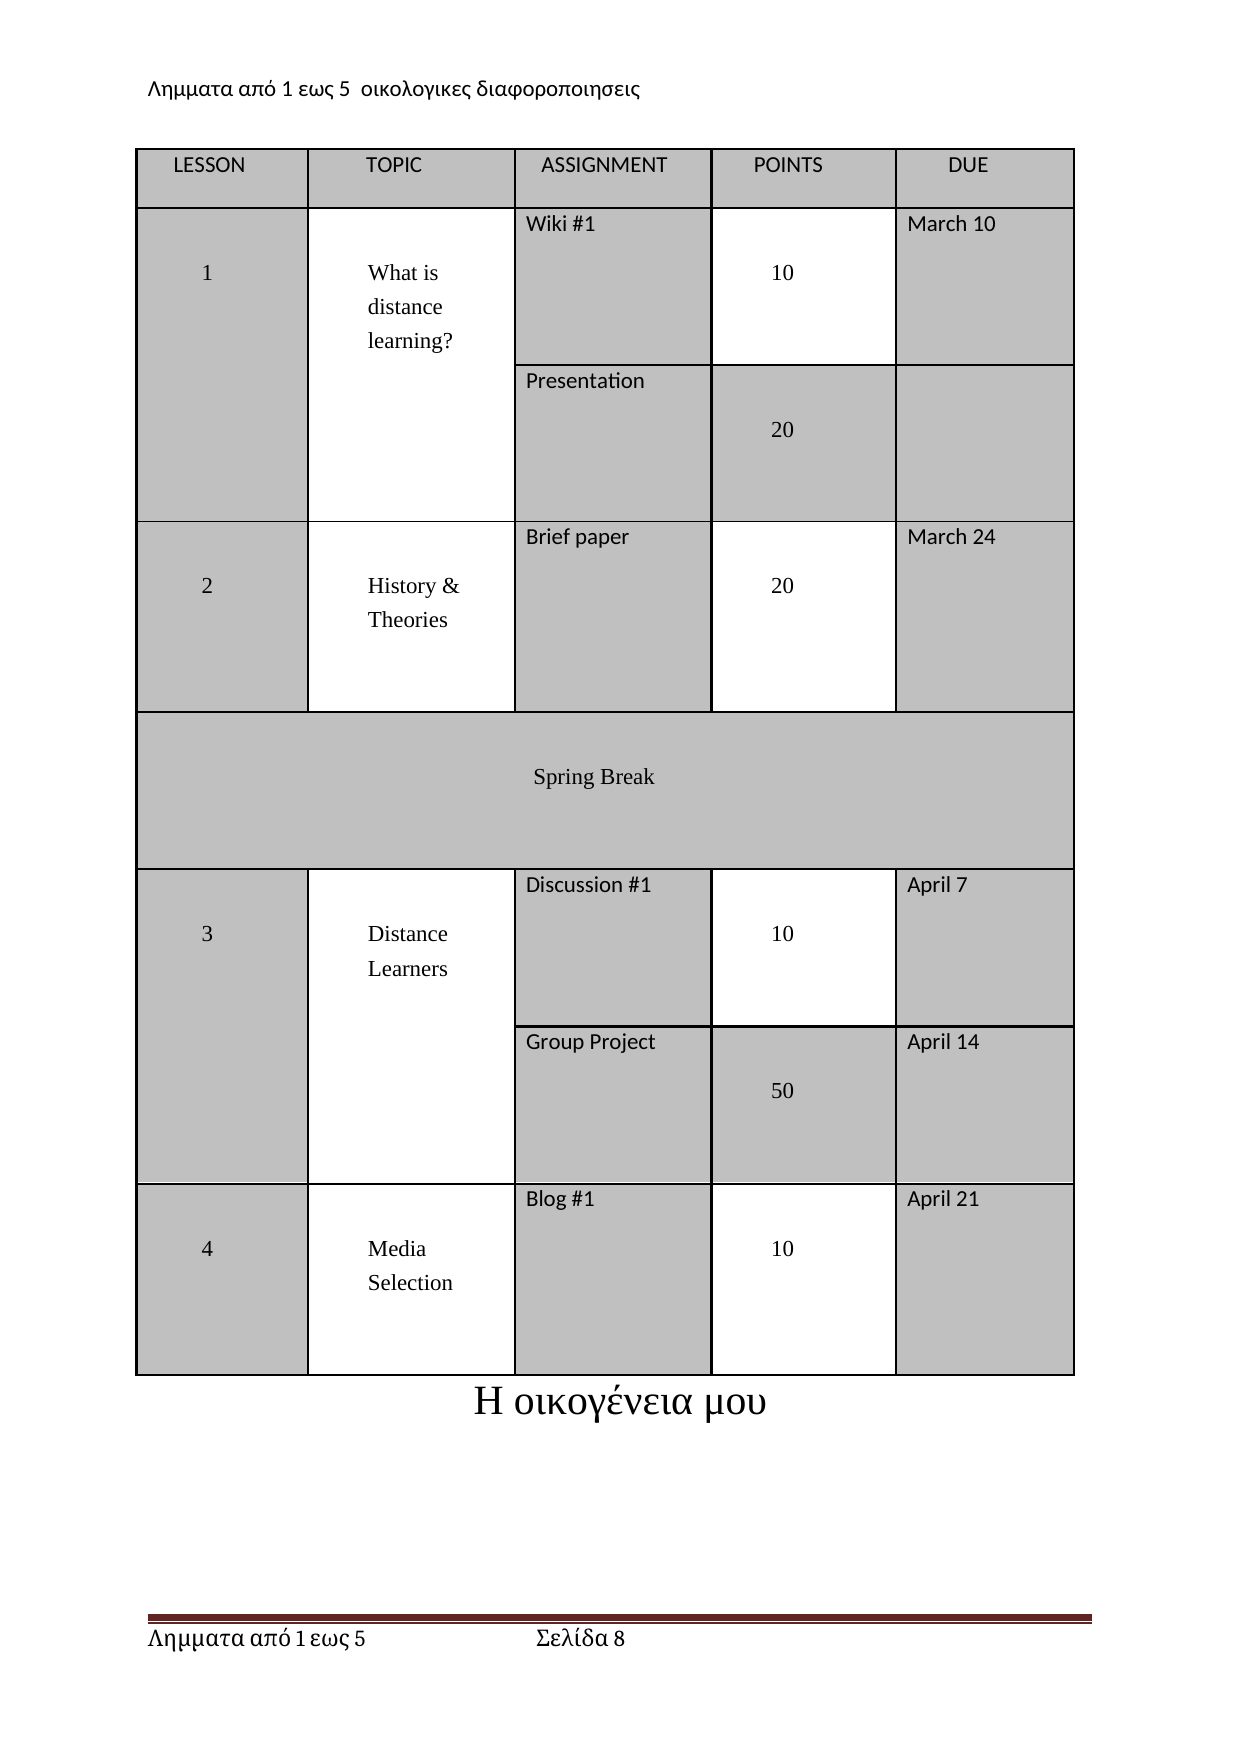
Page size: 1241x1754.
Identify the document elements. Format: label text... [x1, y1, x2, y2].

table_cell March 24 [897, 522, 1073, 711]
table_cell 10 [713, 209, 895, 364]
table_cell Brief paper [516, 522, 710, 711]
table_header LESSON [138, 150, 307, 207]
table_cell 20 [713, 366, 895, 521]
table_cell Presentation [516, 366, 710, 521]
table_cell April 21 [897, 1185, 1073, 1374]
table_cell April 14 [897, 1028, 1073, 1182]
table_cell 4 [138, 1185, 307, 1374]
table_header TOPIC [309, 150, 514, 207]
table_header POINTS [713, 150, 895, 207]
table_cell [897, 366, 1073, 521]
table_cell Wiki #1 [516, 209, 710, 364]
table_cell Media Selection [309, 1185, 514, 1374]
text Η οικογένεια μου [148, 1376, 1092, 1424]
table_cell Distance Learners [309, 870, 514, 1182]
table_cell 3 [138, 870, 307, 1182]
table_cell 2 [138, 522, 307, 711]
table_cell History & Theories [309, 522, 514, 711]
table_cell What is distance learning? [309, 209, 514, 521]
table_cell Discussion #1 [516, 870, 710, 1025]
table_cell 10 [713, 870, 895, 1025]
table_header DUE [897, 150, 1073, 207]
table_cell Spring Break [138, 713, 1073, 868]
table_cell March 10 [897, 209, 1073, 364]
table_cell 10 [713, 1185, 895, 1374]
table_cell 20 [713, 522, 895, 711]
table_cell April 7 [897, 870, 1073, 1025]
table_cell 50 [713, 1028, 895, 1182]
table_cell 1 [138, 209, 307, 521]
table_cell Blog #1 [516, 1185, 710, 1374]
table_cell Group Project [516, 1028, 710, 1182]
table_header ASSIGNMENT [516, 150, 710, 207]
